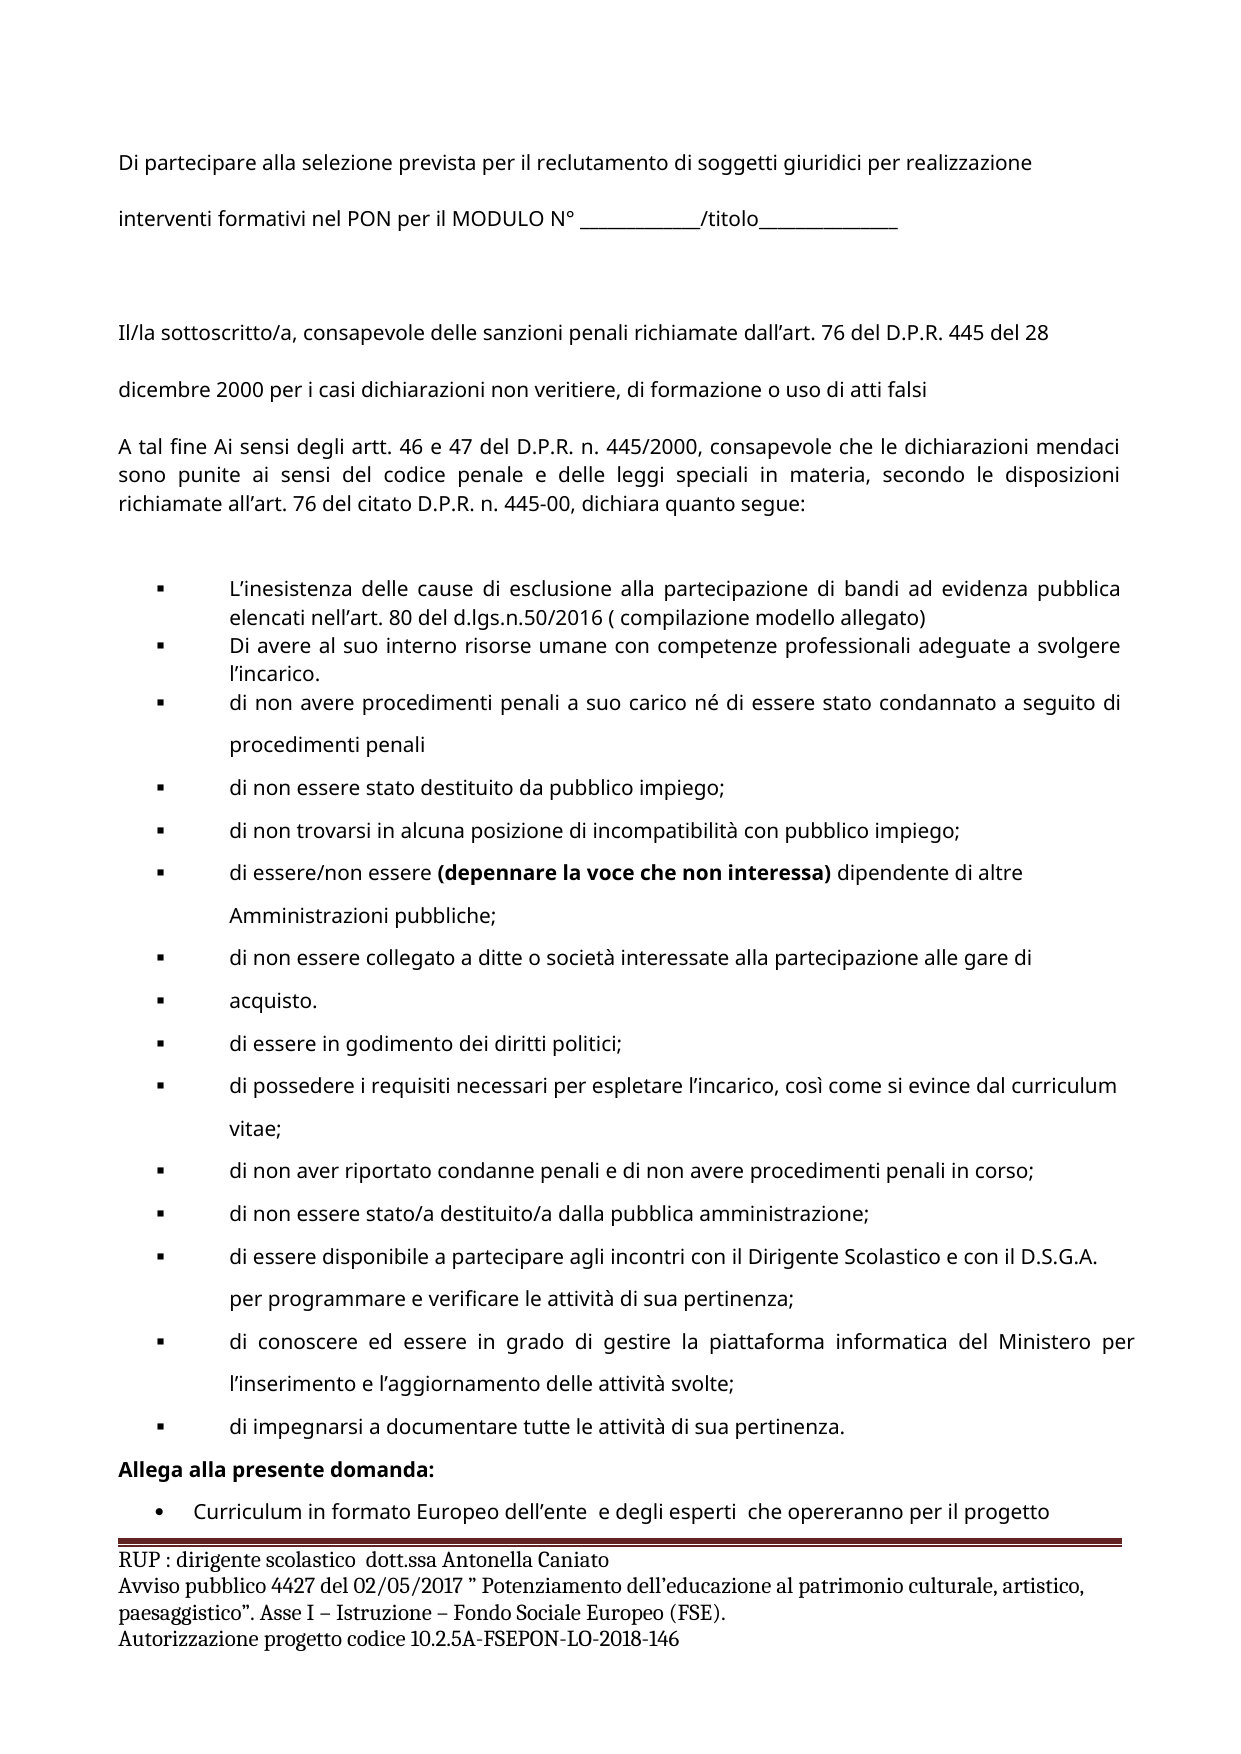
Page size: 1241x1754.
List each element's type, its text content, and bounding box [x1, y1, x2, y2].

list di essere disponibile a partecipare agli incontri con il Dirigente Scolastico e con il D.S.G.A. per programmare e verificare le attività di sua pertinenza; [156, 1242, 1137, 1313]
text Il/la sottoscritto/a, consapevole delle sanzioni penali richiamate dall’art. 76 del D.P.R. 445 del 28 dicembre 2000 per i casi dichiarazioni non veritiere, di formazione o uso di atti falsi [118, 318, 1122, 403]
list di non trovarsi in alcuna posizione di incompatibilità con pubblico impiego; [156, 816, 1122, 844]
list Curriculum in formato Europeo dell’ente e degli esperti che opereranno per il progetto [156, 1497, 1122, 1526]
list di essere in godimento dei diritti politici; [156, 1029, 1122, 1057]
list di possedere i requisiti necessari per espletare l’incarico, così come si evince dal curriculum vitae; [156, 1071, 1122, 1142]
text A tal fine Ai sensi degli artt. 46 e 47 del D.P.R. n. 445/2000, consapevole che le dichiarazioni mendaci sono punite ai sensi del codice penale e delle leggi speciali in materia, secondo le disposizioni richiamate all’art. 76 del citato D.P.R. n. 445-00, dichiara quanto segue: [118, 432, 1122, 517]
list di essere/non essere (depennare la voce che non interessa) dipendente di altre Amministrazioni pubbliche; [156, 858, 1122, 929]
list di non avere procedimenti penali a suo carico né di essere stato condannato a seguito di procedimenti penali [156, 688, 1122, 759]
list di non essere stato/a destituito/a dalla pubblica amministrazione; [156, 1199, 1137, 1228]
list di non aver riportato condanne penali e di non avere procedimenti penali in corso; [156, 1157, 1137, 1185]
list di non essere stato destituito da pubblico impiego; [156, 773, 1122, 802]
list acquisto. [156, 986, 1122, 1014]
text Allega alla presente domanda: [118, 1455, 1122, 1483]
list di impegnarsi a documentare tutte le attività di sua pertinenza. [156, 1412, 1137, 1441]
list di conoscere ed essere in grado di gestire la piattaforma informatica del Ministero per l’inserimento e l’aggiornamento delle attività svolte; [156, 1327, 1137, 1398]
list L’inesistenza delle cause di esclusione alla partecipazione di bandi ad evidenza pubblica elencati nell’art. 80 del d.lgs.n.50/2016 ( compilazione modello allegato) [156, 574, 1122, 631]
text Di partecipare alla selezione prevista per il reclutamento di soggetti giuridici per realizzazione interventi formativi nel PON per il MODULO N° _____________/titolo_______________ [118, 148, 1122, 233]
list di non essere collegato a ditte o società interessate alla partecipazione alle gare di [156, 943, 1122, 972]
list Di avere al suo interno risorse umane con competenze professionali adeguate a svolgere l’incarico. [156, 631, 1122, 688]
